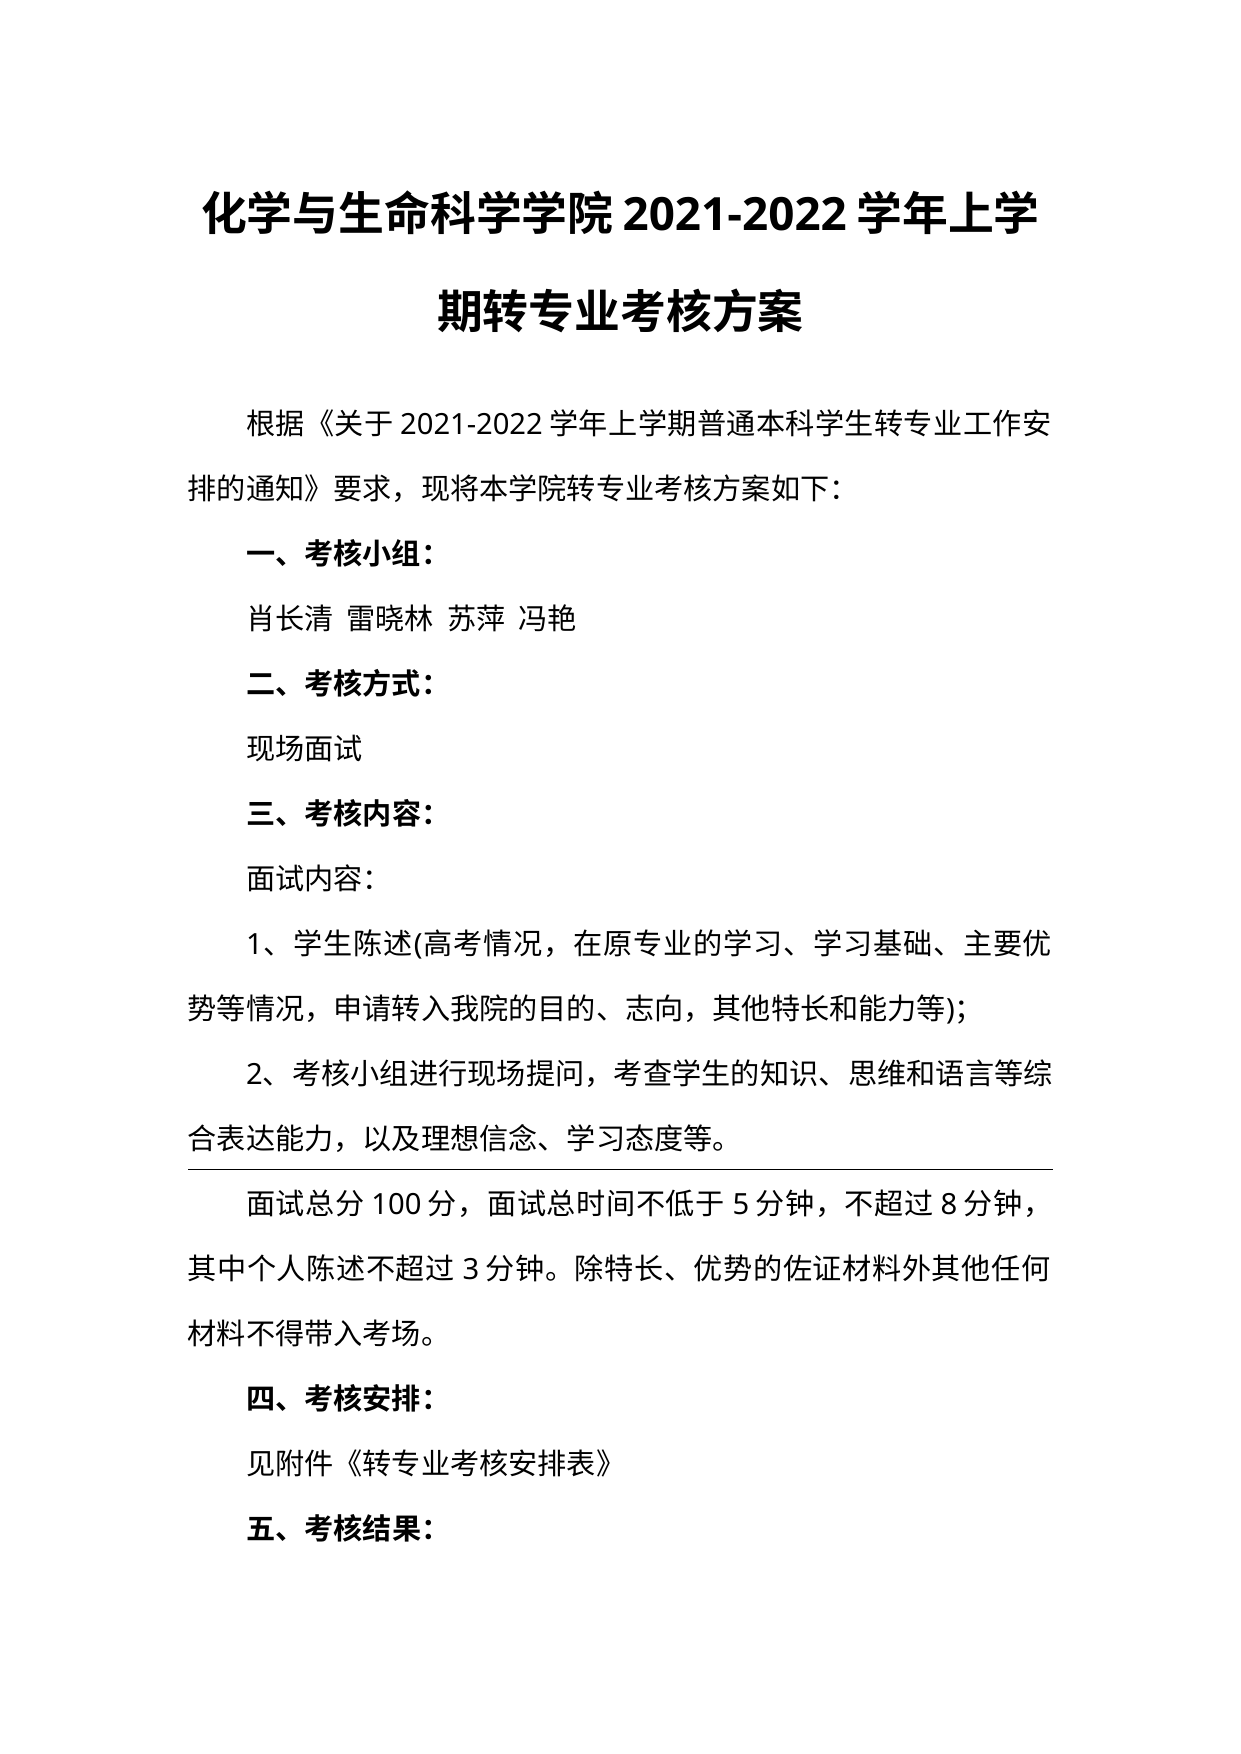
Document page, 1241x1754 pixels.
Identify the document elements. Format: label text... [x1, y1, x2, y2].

text 面试总分100分，面试总时间不低于5分钟，不超过8分钟，其中个人陈述不超过3分钟。除特长、优势的佐证材料外其他任何材料不得带入考场。 [187, 1169, 1053, 1364]
list 见附件《转专业考核安排表》 [187, 1429, 1053, 1494]
list 考核安排： [187, 1364, 1053, 1429]
text 现场面试 [187, 714, 1053, 779]
text 二、考核方式： [187, 649, 1053, 714]
text 2、考核小组进行现场提问，考查学生的知识、思维和语言等综合表达能力，以及理想信念、学习态度等。 [187, 1039, 1053, 1169]
text 1、学生陈述(高考情况，在原专业的学习、学习基础、主要优势等情况，申请转入我院的目的、志向，其他特长和能力等)； [187, 909, 1053, 1039]
list 五、考核结果： [187, 1494, 1053, 1559]
text 根据《关于2021-2022学年上学期普通本科学生转专业工作安排的通知》要求，现将本学院转专业考核方案如下： [187, 389, 1053, 519]
text 肖长清 雷晓林 苏萍 冯艳 [187, 584, 1053, 649]
text 化学与生命科学学院2021-2022学年上学期转专业考核方案 [187, 162, 1053, 357]
text 面试内容： [187, 844, 1053, 909]
list 考核小组： [187, 519, 1053, 584]
text 三、考核内容： [187, 779, 1053, 844]
